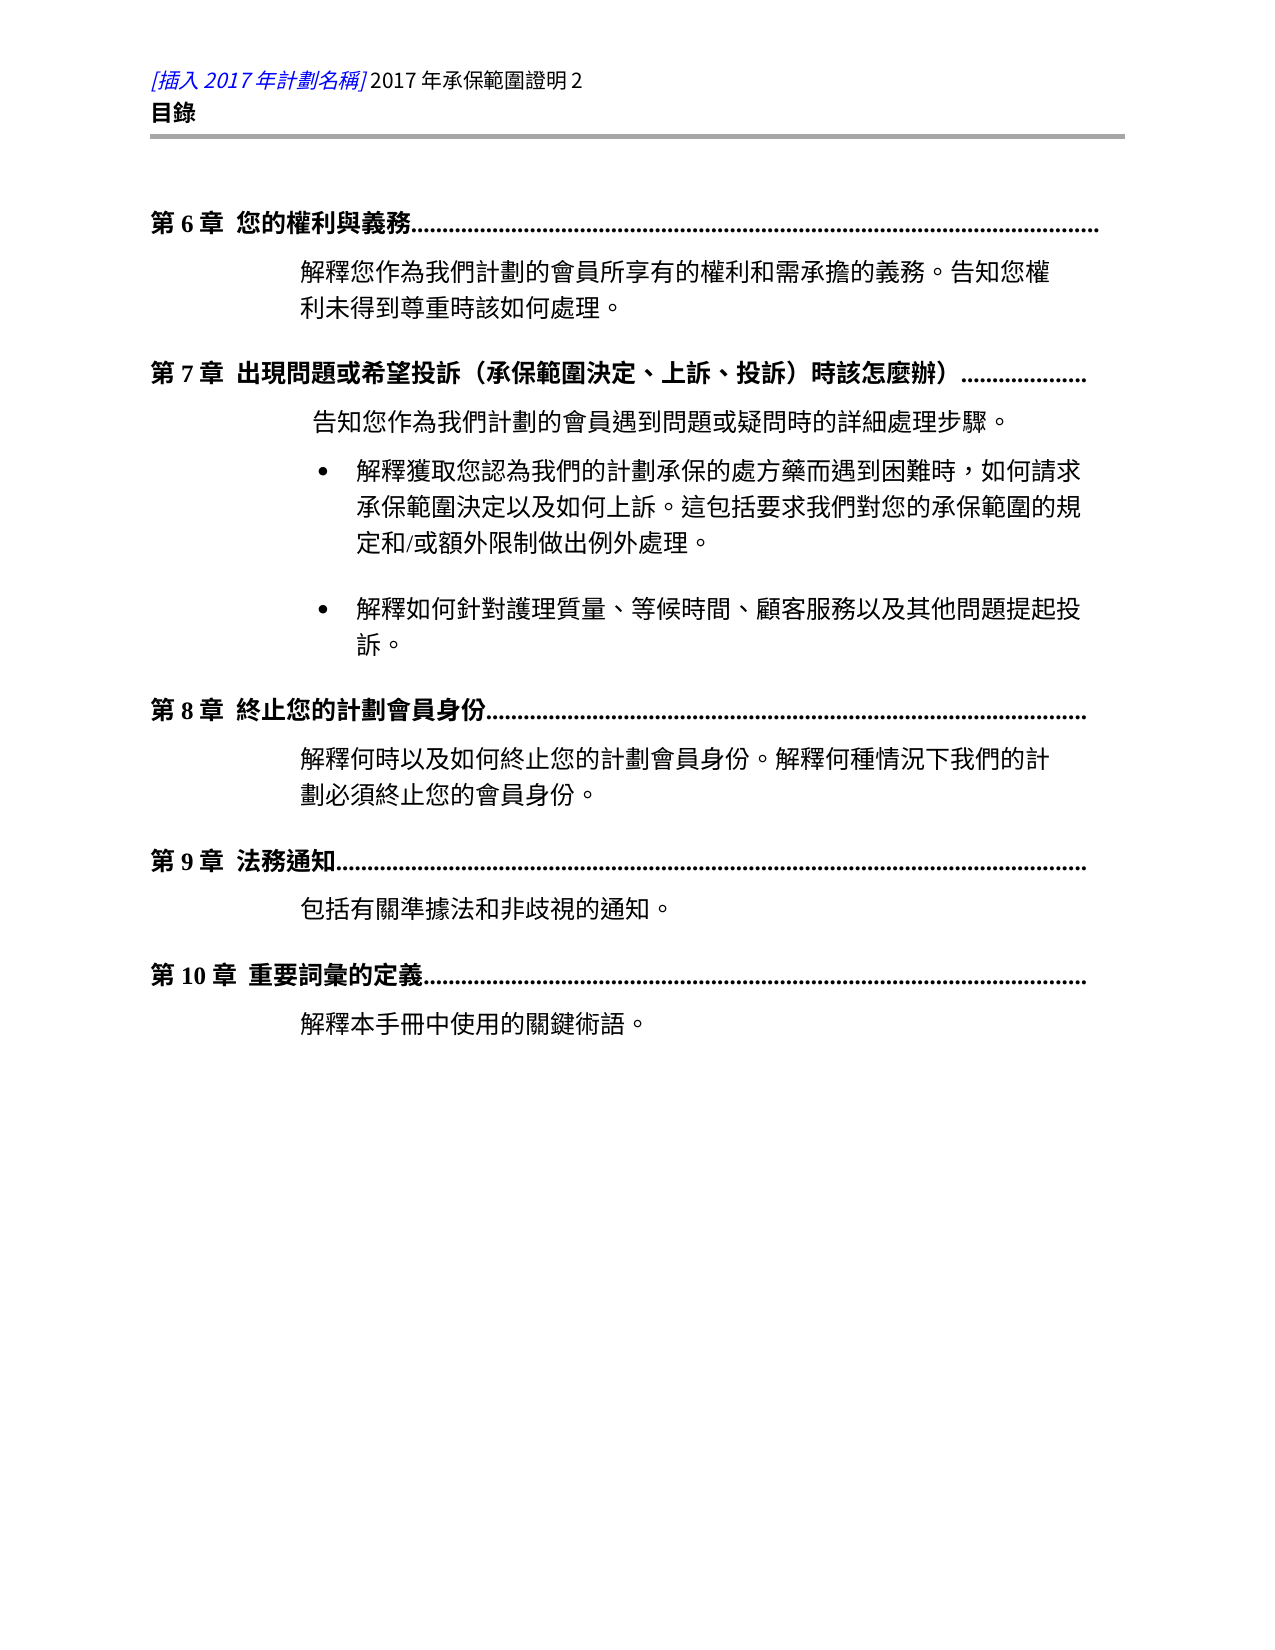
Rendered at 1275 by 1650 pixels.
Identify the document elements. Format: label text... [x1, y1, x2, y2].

text 第 10 章 重要詞彙的定義 133 [150, 955, 1050, 992]
text 第 7 章 出現問題或希望投訴（承保範圍決定、上訴、投訴）時該怎麼辦） 98 [150, 354, 1050, 390]
text 解釋本手冊中使用的關鍵術語。 [300, 1004, 1069, 1040]
text 解釋何時以及如何終止您的計劃會員身份。解釋何種情況下我們的計劃必須終止您的會員身份。 [300, 739, 1069, 812]
text 第 6 章 您的權利與義務 89 [150, 203, 1050, 239]
list 解釋如何針對護理質量、等候時間、顧客服務以及其他問題提起投訴。 [319, 589, 1097, 662]
list 解釋獲取您認為我們的計劃承保的處方藥而遇到困難時，如何請求承保範圍決定以及如何上訴。這包括要求我們對您的承保範圍的規定和/或額外限制做出例外處理。 [319, 451, 1097, 560]
text 包括有關準據法和非歧視的通知。 [300, 890, 1069, 926]
text 解釋您作為我們計劃的會員所享有的權利和需承擔的義務。告知您權利未得到尊重時該如何處理。 [300, 252, 1068, 324]
text 第 9 章 法務通知 130 [150, 841, 1050, 877]
text 第 8 章 終止您的計劃會員身份 121 [150, 691, 1050, 727]
text 告知您作為我們計劃的會員遇到問題或疑問時的詳細處理步驟。 [312, 402, 1096, 439]
